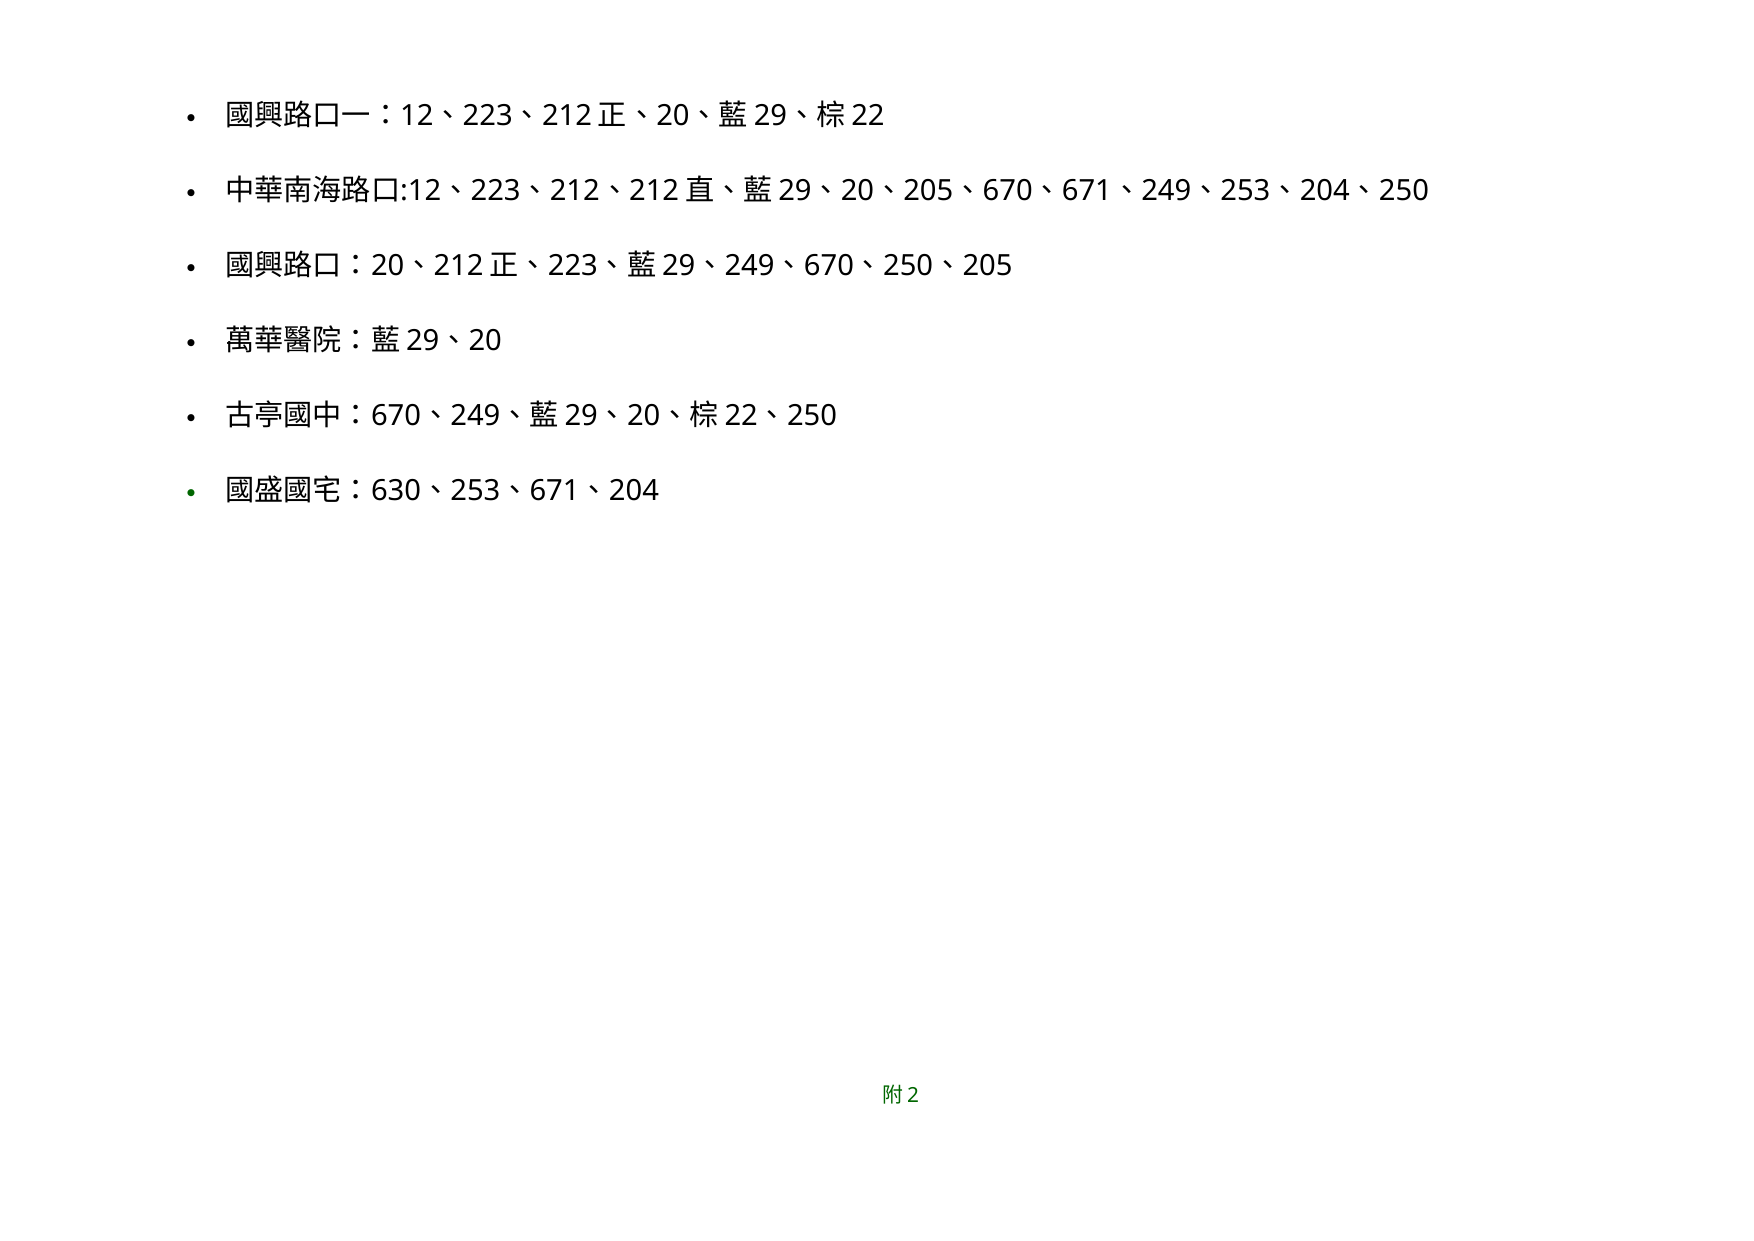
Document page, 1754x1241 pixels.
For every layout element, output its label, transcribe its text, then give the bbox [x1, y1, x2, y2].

list 國盛國宅：630、253、671、204 [187, 451, 1657, 526]
list 萬華醫院：藍29、20 [187, 301, 1656, 376]
list 中華南海路口:12、223、212、212直、藍29、20、205、670、671、249、253、204、250 [187, 151, 1656, 226]
list 國興路口：20、212正、223、藍29、249、670、250、205 [187, 226, 1656, 301]
list 國興路口一：12、223、212正、20、藍29、棕22 [187, 76, 1656, 151]
list 古亭國中：670、249、藍29、20、棕22、250 [187, 376, 1656, 451]
